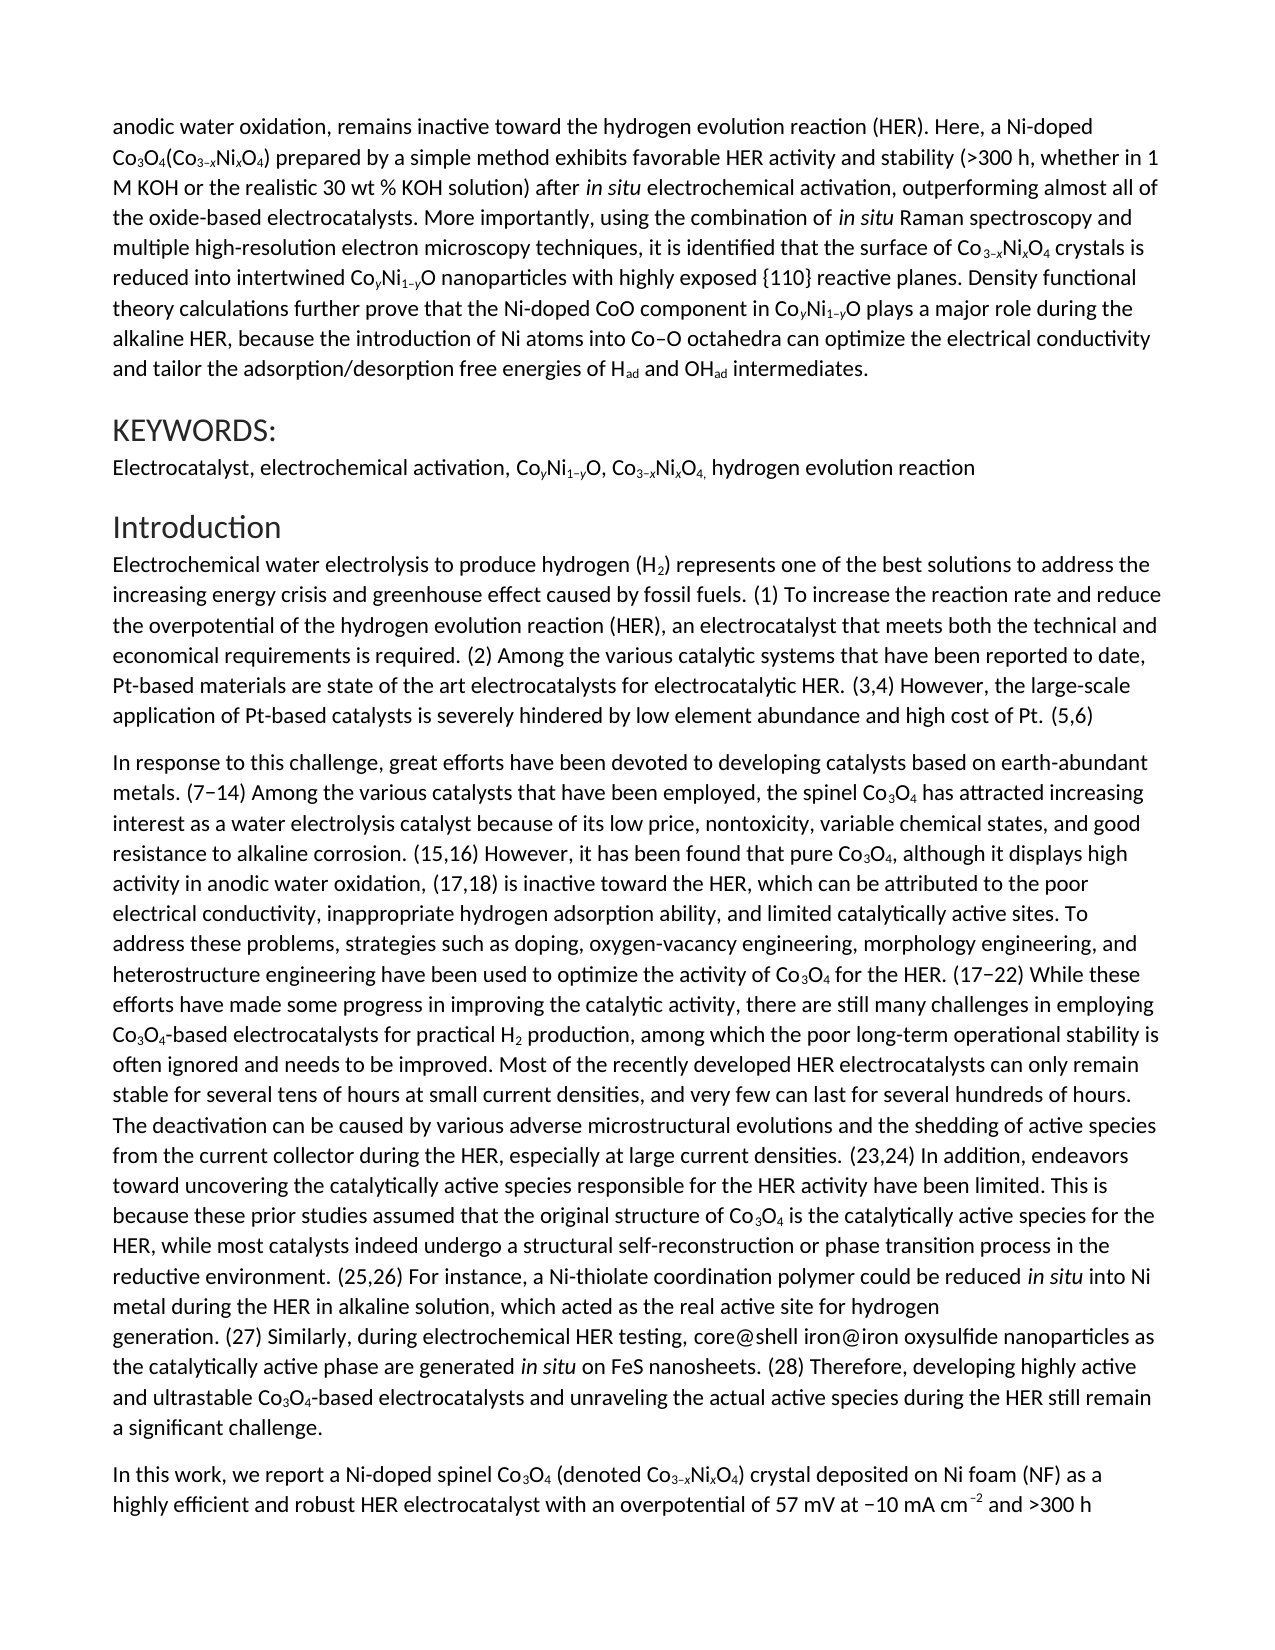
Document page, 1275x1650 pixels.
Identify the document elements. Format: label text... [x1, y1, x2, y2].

text Electrochemical water electrolysis to produce hydrogen (H2) represents one of the best solutions to address the increasing energy crisis and greenhouse effect caused by fossil fuels. (1) To increase the reaction rate and reduce the overpotential of the hydrogen evolution reaction (HER), an electrocatalyst that meets both the technical and economical requirements is required. (2) Among the various catalytic systems that have been reported to date, Pt-based materials are state of the art electrocatalysts for electrocatalytic HER. (3,4) However, the large-scale application of Pt-based catalysts is severely hindered by low element abundance and high cost of Pt. (5,6) [112, 550, 1162, 729]
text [112, 1460, 1162, 1518]
subtitle Introduction [112, 506, 1162, 547]
text In response to this challenge, great efforts have been devoted to developing catalysts based on earth-abundant metals. (7−14) Among the various catalysts that have been employed, the spinel Co3O4 has attracted increasing interest as a water electrolysis catalyst because of its low price, nontoxicity, variable chemical states, and good resistance to alkaline corrosion. (15,16) However, it has been found that pure Co3O4, although it displays high activity in anodic water oxidation, (17,18) is inactive toward the HER, which can be attributed to the poor electrical conductivity, inappropriate hydrogen adsorption ability, and limited catalytically active sites. To address these problems, strategies such as doping, oxygen-vacancy engineering, morphology engineering, and heterostructure engineering have been used to optimize the activity of Co3O4 for the HER. (17−22) While these efforts have made some progress in improving the catalytic activity, there are still many challenges in employing Co3O4-based electrocatalysts for practical H2 production, among which the poor long-term operational stability is often ignored and needs to be improved. Most of the recently developed HER electrocatalysts can only remain stable for several tens of hours at small current densities, and very few can last for several hundreds of hours. The deactivation can be caused by various adverse microstructural evolutions and the shedding of active species from the current collector during the HER, especially at large current densities. (23,24) In addition, endeavors toward uncovering the catalytically active species responsible for the HER activity have been limited. This is because these prior studies assumed that the original structure of Co3O4 is the catalytically active species for the HER, while most catalysts indeed undergo a structural self-reconstruction or phase transition process in the reductive environment. (25,26) For instance, a Ni-thiolate coordination polymer could be reduced in situ into Ni metal during the HER in alkaline solution, which acted as the real active site for hydrogen generation. (27) Similarly, during electrochemical HER testing, core@shell iron@iron oxysulfide nanoparticles as the catalytically active phase are generated in situ on FeS nanosheets. (28) Therefore, developing highly active and ultrastable Co3O4-based electrocatalysts and unraveling the actual active species during the HER still remain a significant challenge. [112, 748, 1162, 1441]
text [112, 112, 1162, 382]
text Electrocatalyst, electrochemical activation, CoyNi1−yO, Co3−xNixO4, hydrogen evolution reaction [112, 453, 1162, 481]
subtitle KEYWORDS: [112, 409, 1162, 450]
